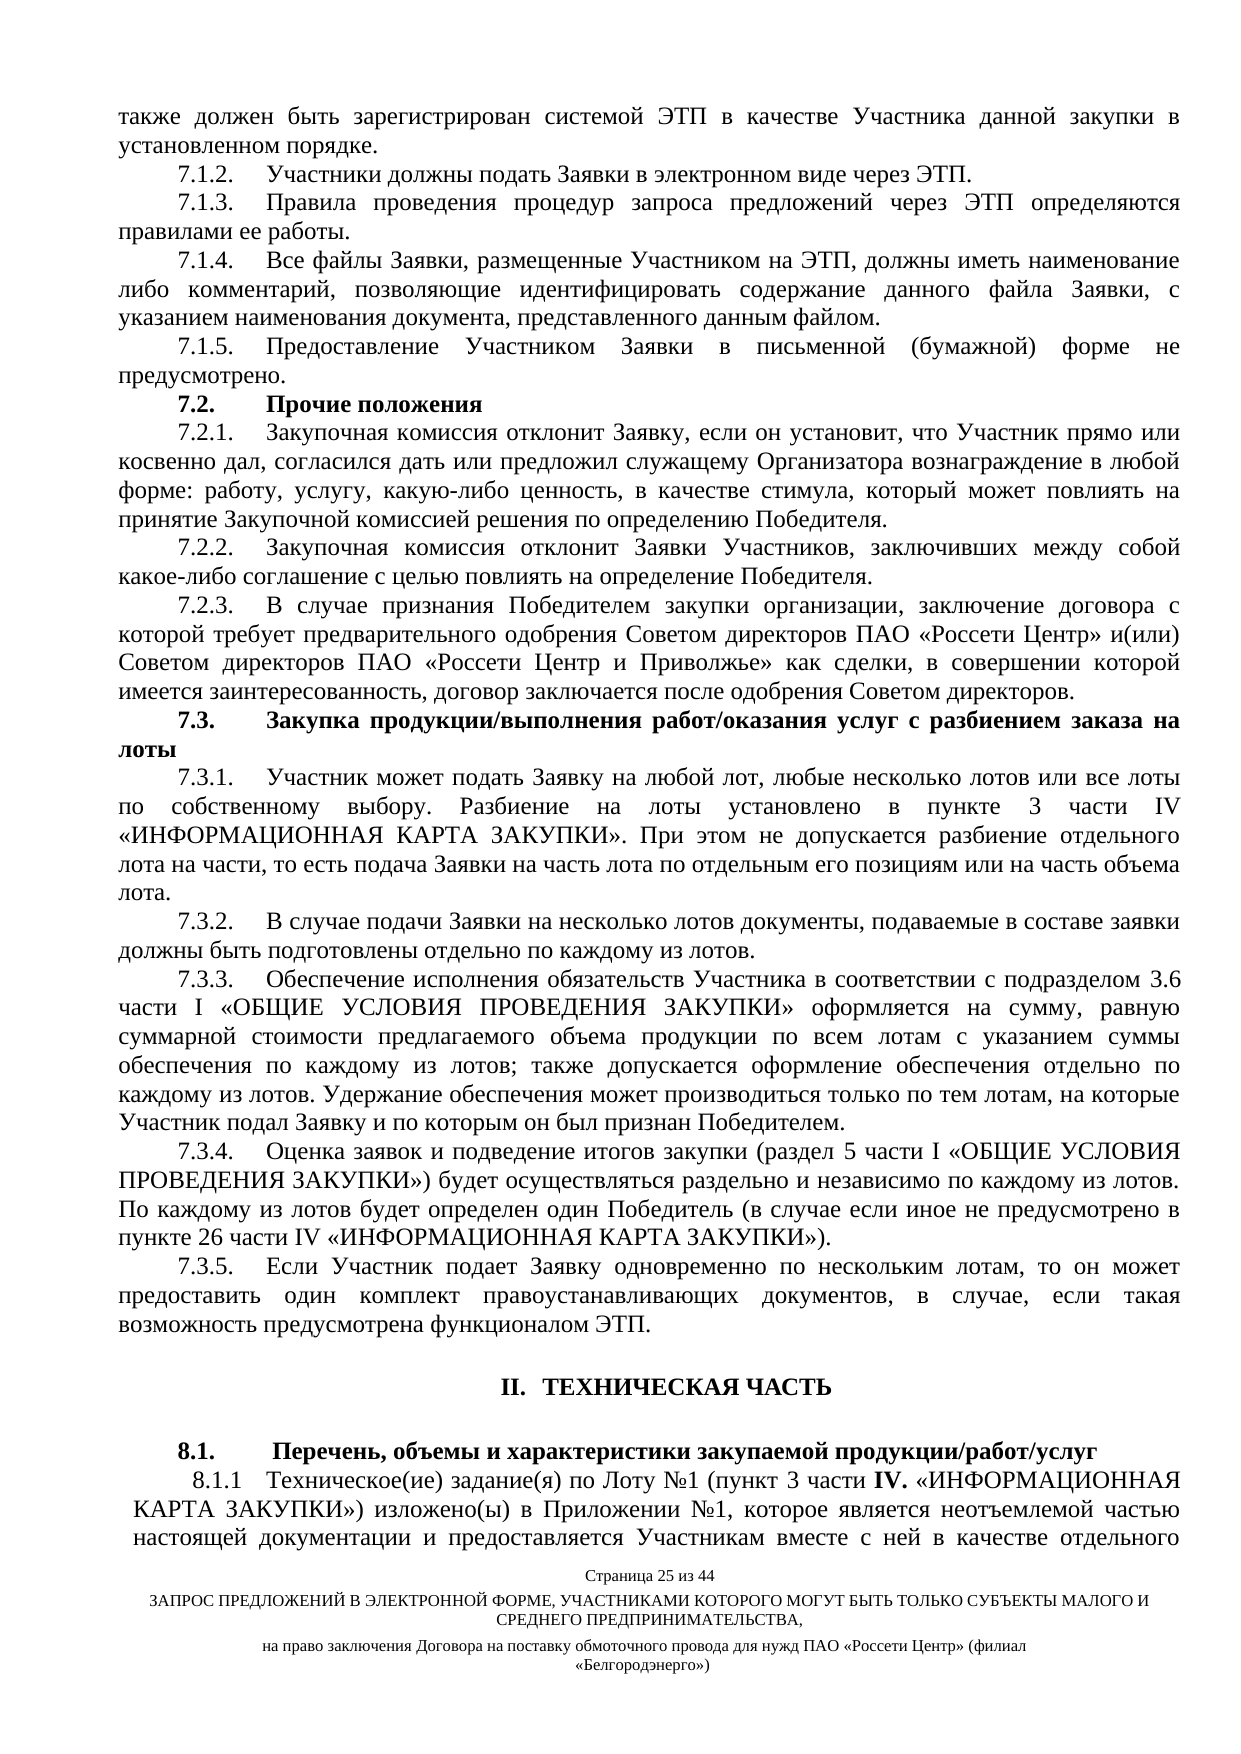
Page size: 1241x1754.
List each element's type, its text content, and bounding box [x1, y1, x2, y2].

subtitle Правила проведения процедур запроса предложений через ЭТП определяются правилами ее работы. [118, 187, 1181, 245]
subtitle Закупочная комиссия отклонит Заявку, если он установит, что Участник прямо или косвенно дал, согласился дать или предложил служащему Организатора вознаграждение в любой форме: работу, услугу, какую-либо ценность, в качестве стимула, который может повлиять на принятие Закупочной комиссией решения по определению Победителя. [118, 417, 1181, 532]
subtitle Если Участник подает Заявку одновременно по нескольким лотам, то он может предоставить один комплект правоустанавливающих документов, в случае, если такая возможность предусмотрена функционалом ЭТП. [118, 1251, 1181, 1337]
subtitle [133, 1465, 1181, 1551]
subtitle Предоставление Участником Заявки в письменной (бумажной) форме не предусмотрено. [118, 331, 1181, 389]
subtitle Прочие положения [118, 389, 1181, 417]
subtitle Участники должны подать Заявки в электронном виде через ЭТП. [118, 159, 1181, 187]
subtitle Перечень, объемы и характеристики закупаемой продукции/работ/услуг [177, 1436, 1181, 1465]
subtitle ТЕХНИЧЕСКАЯ ЧАСТЬ [118, 1372, 1181, 1401]
subtitle Обеспечение исполнения обязательств Участника в соответствии с подразделом 3.6 части I «ОБЩИЕ УСЛОВИЯ ПРОВЕДЕНИЯ ЗАКУПКИ» оформляется на сумму, равную суммарной стоимости предлагаемого объема продукции по всем лотам с указанием суммы обеспечения по каждому из лотов; также допускается оформление обеспечения отдельно по каждому из лотов. Удержание обеспечения может производиться только по тем лотам, на которые Участник подал Заявку и по которым он был признан Победителем. [118, 964, 1181, 1136]
subtitle Закупочная комиссия отклонит Заявки Участников, заключивших между собой какое-либо соглашение с целью повлиять на определение Победителя. [118, 532, 1181, 590]
subtitle Все файлы Заявки, размещенные Участником на ЭТП, должны иметь наименование либо комментарий, позволяющие идентифицировать содержание данного файла Заявки, с указанием наименования документа, представленного данным файлом. [118, 245, 1181, 331]
subtitle Участник может подать Заявку на любой лот, любые несколько лотов или все лоты по собственному выбору. Разбиение на лоты установлено в пункте 3 части IV «ИНФОРМАЦИОННАЯ КАРТА ЗАКУПКИ». При этом не допускается разбиение отдельного лота на части, то есть подача Заявки на часть лота по отдельным его позициям или на часть объема лота. [118, 762, 1181, 906]
subtitle В случае признания Победителем закупки организации, заключение договора с которой требует предварительного одобрения Советом директоров ПАО «Россети Центр» и(или) Советом директоров ПАО «Россети Центр и Приволжье» как сделки, в совершении которой имеется заинтересованность, договор заключается после одобрения Советом директоров. [118, 590, 1181, 705]
subtitle Оценка заявок и подведение итогов закупки (раздел 5 части I «ОБЩИЕ УСЛОВИЯ ПРОВЕДЕНИЯ ЗАКУПКИ») будет осуществляться раздельно и независимо по каждому из лотов. По каждому из лотов будет определен один Победитель (в случае если иное не предусмотрено в пункте 26 части IV «ИНФОРМАЦИОННАЯ КАРТА ЗАКУПКИ»). [118, 1136, 1181, 1251]
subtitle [118, 101, 1181, 159]
subtitle В случае подачи Заявки на несколько лотов документы, подаваемые в составе заявки должны быть подготовлены отдельно по каждому из лотов. [118, 906, 1181, 964]
subtitle Закупка продукции/выполнения работ/оказания услуг с разбиением заказа на лоты [118, 705, 1181, 762]
